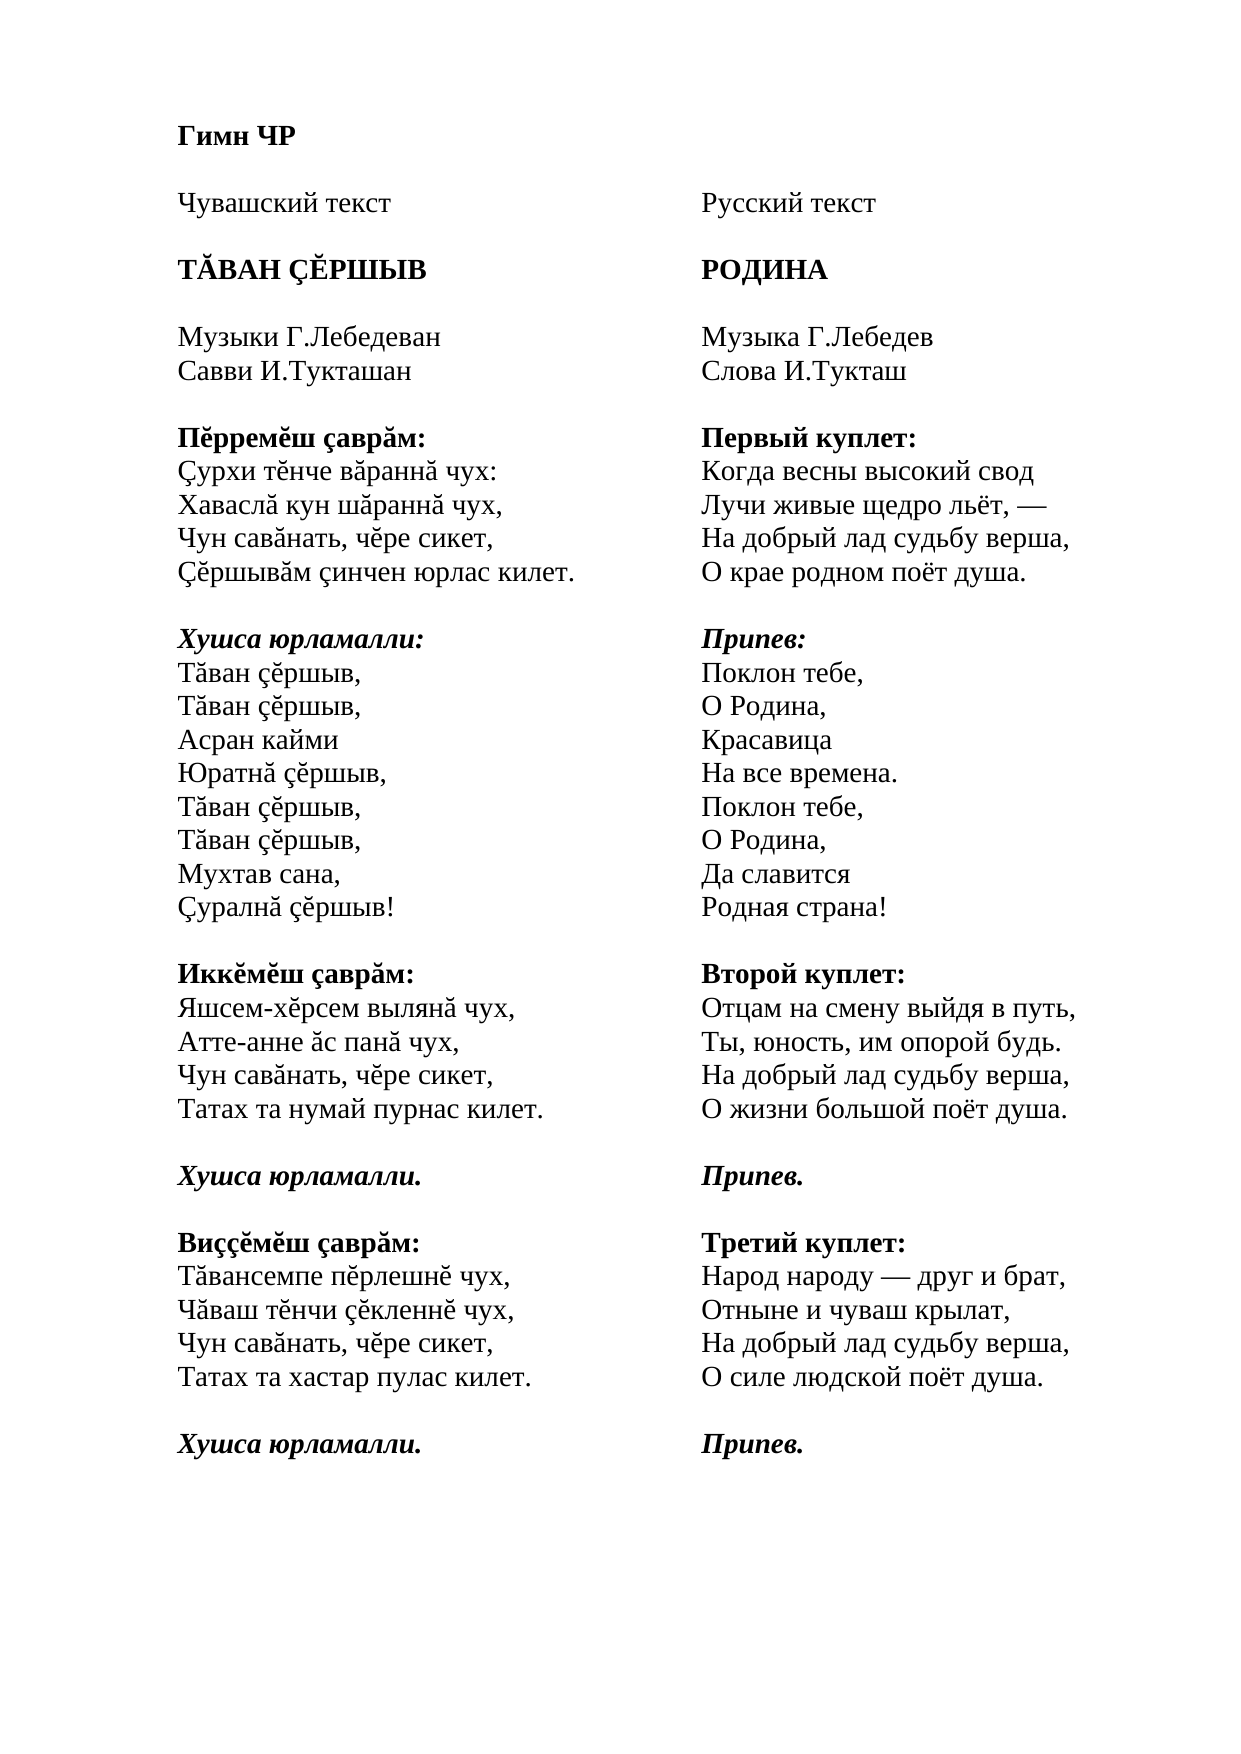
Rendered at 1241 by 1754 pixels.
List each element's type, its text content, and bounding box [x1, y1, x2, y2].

text Тăван çĕршыв, [177, 822, 627, 856]
text Первый куплет: [701, 420, 1152, 453]
text Припев: [701, 621, 1152, 655]
text Отныне и чуваш крылат, [701, 1292, 1152, 1326]
text Юратнă çĕршыв, [177, 755, 627, 789]
text Русский текст [701, 185, 1152, 219]
text Виççĕмĕш çаврăм: [177, 1225, 627, 1258]
text Народ народу — друг и брат, [701, 1258, 1152, 1292]
text Савви И.Тукташан [177, 353, 627, 386]
text Хушса юрламалли. [177, 1426, 627, 1460]
text Пĕрремĕш çаврăм: [177, 420, 627, 453]
text Çĕршывăм çинчен юрлас килет. [177, 554, 627, 588]
text На все времена. [701, 755, 1152, 789]
text Когда весны высокий свод [701, 453, 1152, 487]
text Тăван çĕршыв, [177, 655, 627, 688]
text Иккĕмĕш çаврăм: [177, 957, 627, 990]
text Ты, юность, им опорой будь. [701, 1024, 1152, 1057]
text Тăван çĕршыв, [177, 789, 627, 822]
text Чун савăнать, чĕре сикет, [177, 521, 627, 554]
text Хушса юрламалли. [177, 1158, 627, 1191]
text Да славится [701, 856, 1152, 889]
text Хаваслă кун шăраннă чух, [177, 487, 627, 521]
text Отцам на смену выйдя в путь, [701, 990, 1152, 1024]
text О Родина, [701, 822, 1152, 856]
text О силе людской поёт душа. [701, 1359, 1152, 1393]
text О Родина, [701, 688, 1152, 722]
text Припев. [701, 1158, 1152, 1191]
text Поклон тебе, [701, 789, 1152, 822]
text Хушса юрламалли: [177, 621, 627, 655]
text Третий куплет: [701, 1225, 1152, 1258]
text Красавица [701, 722, 1152, 755]
text Музыка Г.Лебедев [701, 319, 1152, 353]
text Çуралнă çĕршыв! [177, 889, 627, 923]
text Чувашский текст [177, 185, 627, 219]
text На добрый лад судьбу верша, [701, 1326, 1152, 1359]
text Слова И.Тукташ [701, 353, 1152, 386]
text Родная страна! [701, 889, 1152, 923]
text Татах та хастар пулас килет. [177, 1359, 627, 1393]
text ТĂВАН ÇĔРШЫВ [177, 252, 627, 286]
text Тăван çĕршыв, [177, 688, 627, 722]
text РОДИНА [701, 252, 1152, 286]
text Тăвансемпе пĕрлешнĕ чух, [177, 1258, 627, 1292]
text Второй куплет: [701, 957, 1152, 990]
text Музыки Г.Лебедеван [177, 319, 627, 353]
text Татах та нумай пурнас килет. [177, 1091, 627, 1124]
text Атте-анне ăс панă чух, [177, 1024, 627, 1057]
text О жизни большой поёт душа. [701, 1091, 1152, 1124]
text На добрый лад судьбу верша, [701, 521, 1152, 554]
text Чун савăнать, чĕре сикет, [177, 1326, 627, 1359]
text О крае родном поёт душа. [701, 554, 1152, 588]
text Чун савăнать, чĕре сикет, [177, 1057, 627, 1091]
text Асран кайми [177, 722, 627, 755]
text Поклон тебе, [701, 655, 1152, 688]
text Припев. [701, 1426, 1152, 1460]
text На добрый лад судьбу верша, [701, 1057, 1152, 1091]
text Çурхи тĕнче вăраннă чух: [177, 453, 627, 487]
text Лучи живые щедро льёт, — [701, 487, 1152, 521]
text Яшсем-хĕрсем вылянă чух, [177, 990, 627, 1024]
text Гимн ЧР [177, 118, 627, 152]
text Мухтав сана, [177, 856, 627, 889]
text Чăваш тĕнчи çĕкленнĕ чух, [177, 1292, 627, 1326]
